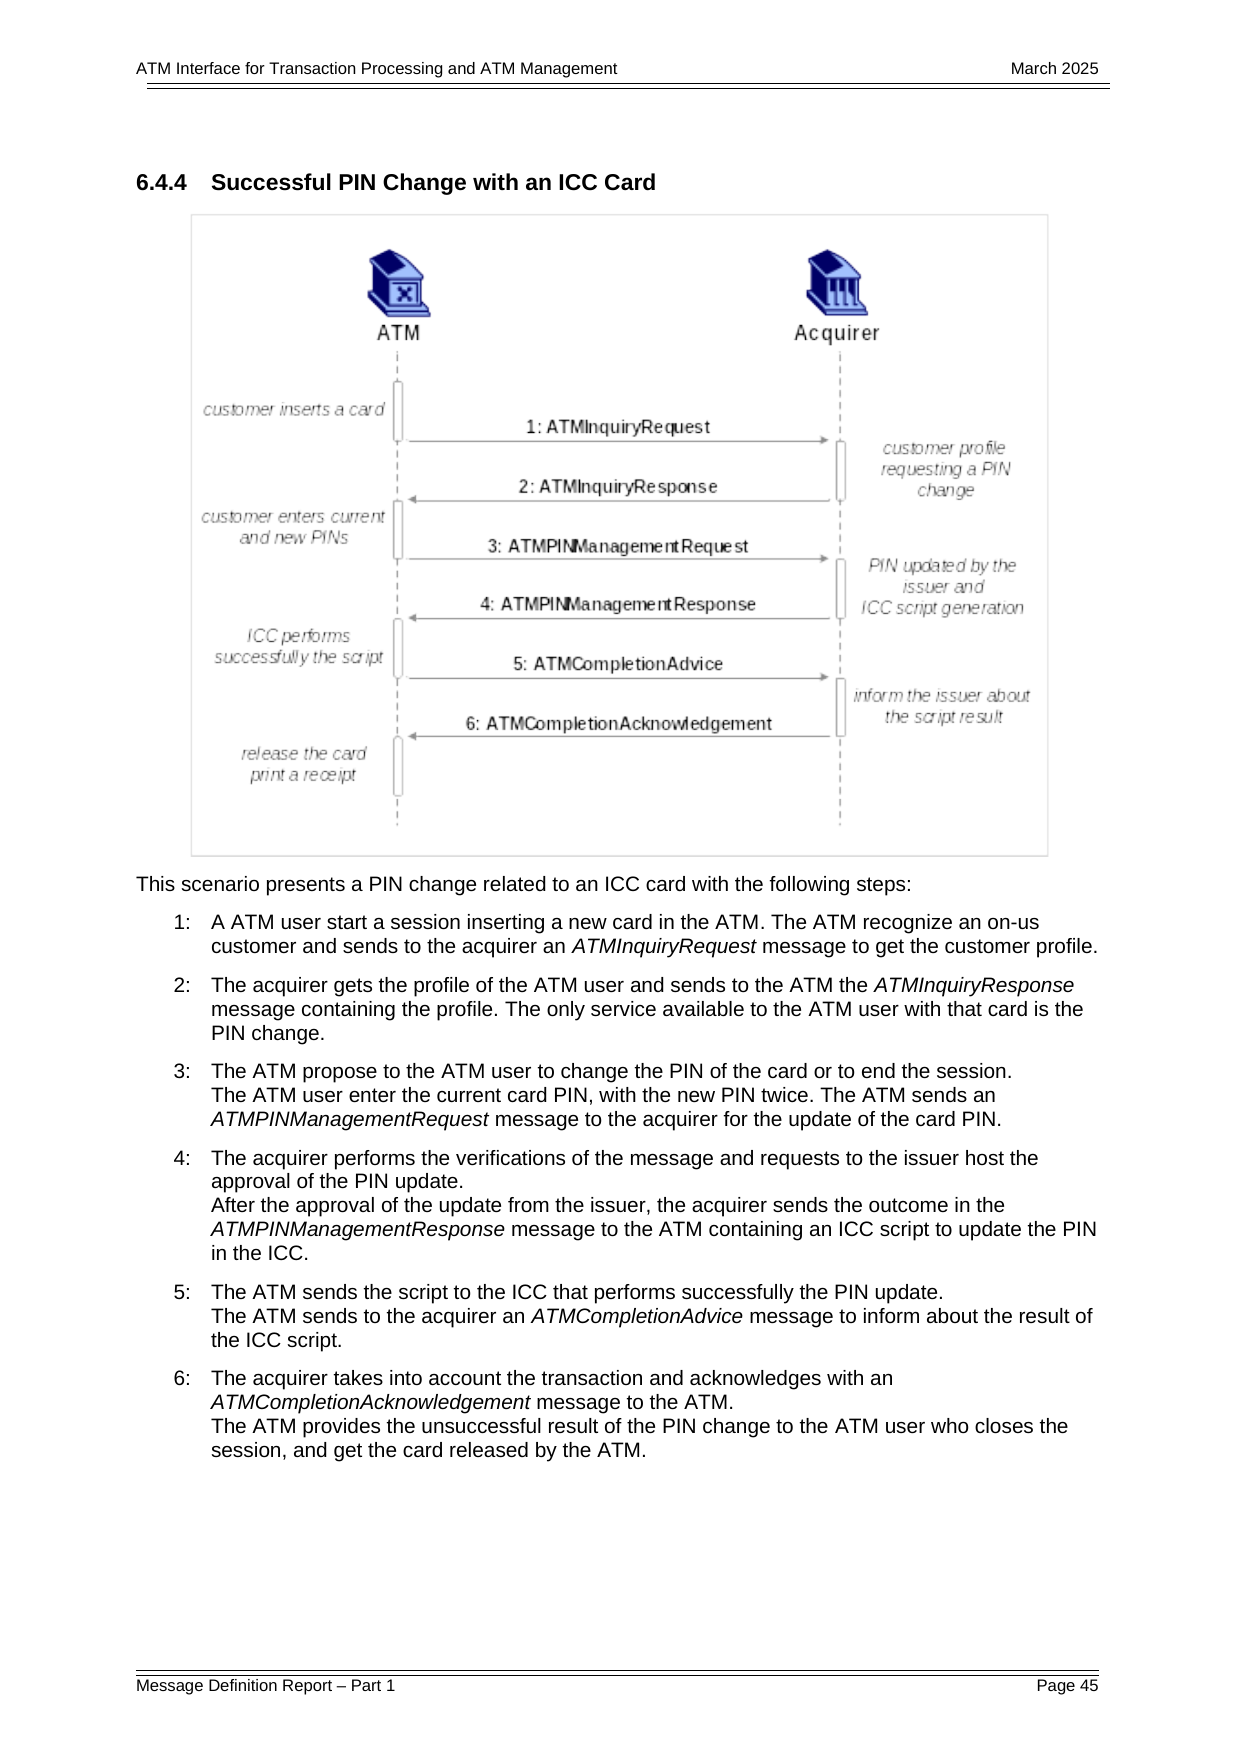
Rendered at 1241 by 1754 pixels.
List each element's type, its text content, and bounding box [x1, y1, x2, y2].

list The ATM sends the script to the ICC that performs successfully the PIN update. The ATM sends to the acquirer an ATMCompletionAdvice message to inform about the result of the ICC script. [173, 1280, 1104, 1352]
list The acquirer gets the profile of the ATM user and sends to the ATM the ATMInquiryResponse message containing the profile. The only service available to the ATM user with that card is the PIN change. [173, 972, 1104, 1044]
list The acquirer performs the verifications of the message and requests to the issuer host the approval of the PIN update. After the approval of the update from the issuer, the acquirer sends the outcome in the ATMPINManagementResponse message to the ATM containing an ICC script to update the PIN in the ICC. [173, 1145, 1104, 1265]
subtitle Successful PIN Change with an ICC Card [136, 169, 1104, 195]
list The ATM propose to the ATM user to change the PIN of the card or to end the session. The ATM user enter the current card PIN, with the new PIN twice. The ATM sends an ATMPINManagementRequest message to the acquirer for the update of the card PIN. [173, 1059, 1104, 1131]
list A ATM user start a session inserting a new card in the ATM. The ATM recognize an on-us customer and sends to the acquirer an ATMInquiryRequest message to get the customer profile. [173, 910, 1104, 958]
list The acquirer takes into account the transaction and acknowledges with an ATMCompletionAcknowledgement message to the ATM. The ATM provides the unsuccessful result of the PIN change to the ATM user who closes the session, and get the card released by the ATM. [173, 1366, 1104, 1462]
text This scenario presents a PIN change related to an ICC card with the following steps: [136, 871, 1104, 895]
